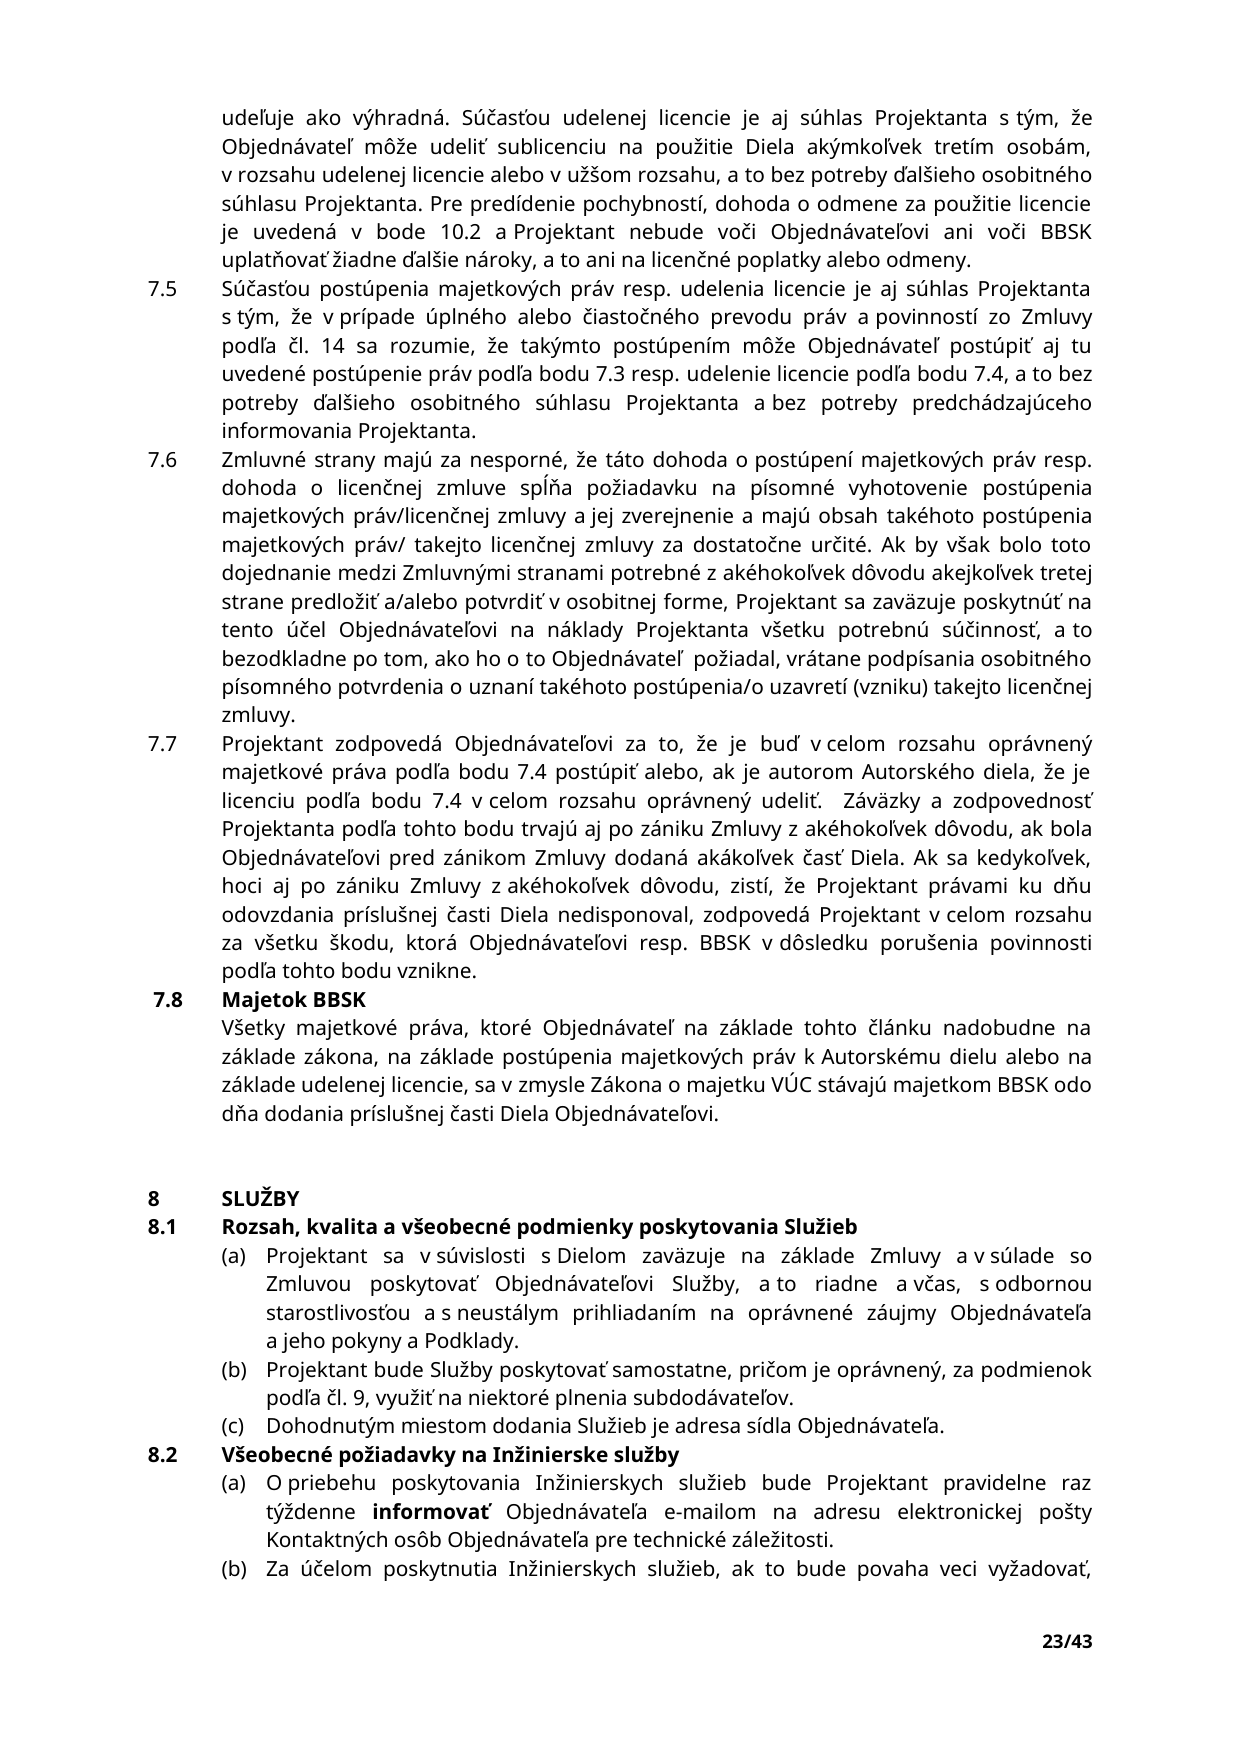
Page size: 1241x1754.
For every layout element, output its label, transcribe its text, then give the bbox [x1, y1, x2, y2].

text 7.7 Projektant zodpovedá Objednávateľovi za to, že je buď v celom rozsahu oprávnený majetkové práva podľa bodu 7.4 postúpiť alebo, ak je autorom Autorského diela, že je licenciu podľa bodu 7.4 v celom rozsahu oprávnený udeliť. Záväzky a zodpovednosť Projektanta podľa tohto bodu trvajú aj po zániku Zmluvy z akéhokoľvek dôvodu, ak bola Objednávateľovi pred zánikom Zmluvy dodaná akákoľvek časť Diela. Ak sa kedykoľvek, hoci aj po zániku Zmluvy z akéhokoľvek dôvodu, zistí, že Projektant právami ku dňu odovzdania príslušnej časti Diela nedisponoval, zodpovedá Projektant v celom rozsahu za všetku škodu, ktorá Objednávateľovi resp. BBSK v dôsledku porušenia povinnosti podľa tohto bodu vznikne. [148, 729, 1093, 985]
text 7.8 Majetok BBSK [148, 985, 1093, 1013]
text (b) Projektant bude Služby poskytovať samostatne, pričom je oprávnený, za podmienok podľa čl. 9, využiť na niektoré plnenia subdodávateľov. [221, 1355, 1093, 1412]
text 7.5 Súčasťou postúpenia majetkových práv resp. udelenia licencie je aj súhlas Projektanta s tým, že v prípade úplného alebo čiastočného prevodu práv a povinností zo Zmluvy podľa čl. 14 sa rozumie, že takýmto postúpením môže Objednávateľ postúpiť aj tu uvedené postúpenie práv podľa bodu 7.3 resp. udelenie licencie podľa bodu 7.4, a to bez potreby ďalšieho osobitného súhlasu Projektanta a bez potreby predchádzajúceho informovania Projektanta. [148, 274, 1093, 445]
text (c) Dohodnutým miestom dodania Služieb je adresa sídla Objednávateľa. [221, 1412, 1093, 1440]
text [148, 103, 1093, 274]
text 8.2 Všeobecné požiadavky na Inžinierske služby [148, 1440, 1093, 1468]
text 8 SLUŽBY [148, 1184, 1093, 1212]
text (a) Projektant sa v súvislosti s Dielom zaväzuje na základe Zmluvy a v súlade so Zmluvou poskytovať Objednávateľovi Služby, a to riadne a včas, s odbornou starostlivosťou a s neustálym prihliadaním na oprávnené záujmy Objednávateľa a jeho pokyny a Podklady. [221, 1241, 1093, 1355]
text (a) O priebehu poskytovania Inžinierskych služieb bude Projektant pravidelne raz týždenne informovať Objednávateľa e-mailom na adresu elektronickej pošty Kontaktných osôb Objednávateľa pre technické záležitosti. [221, 1468, 1093, 1554]
text Všetky majetkové práva, ktoré Objednávateľ na základe tohto článku nadobudne na základe zákona, na základe postúpenia majetkových práv k Autorskému dielu alebo na základe udelenej licencie, sa v zmysle Zákona o majetku VÚC stávajú majetkom BBSK odo dňa dodania príslušnej časti Diela Objednávateľovi. [148, 1013, 1093, 1127]
text 8.1 Rozsah, kvalita a všeobecné podmienky poskytovania Služieb [148, 1212, 1093, 1241]
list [221, 1554, 1093, 1582]
text 7.6 Zmluvné strany majú za nesporné, že táto dohoda o postúpení majetkových práv resp. dohoda o licenčnej zmluve spĺňa požiadavku na písomné vyhotovenie postúpenia majetkových práv/licenčnej zmluvy a jej zverejnenie a majú obsah takéhoto postúpenia majetkových práv/ takejto licenčnej zmluvy za dostatočne určité. Ak by však bolo toto dojednanie medzi Zmluvnými stranami potrebné z akéhokoľvek dôvodu akejkoľvek tretej strane predložiť a/alebo potvrdiť v osobitnej forme, Projektant sa zaväzuje poskytnúť na tento účel Objednávateľovi na náklady Projektanta všetku potrebnú súčinnosť, a to bezodkladne po tom, ako ho o to Objednávateľ požiadal, vrátane podpísania osobitného písomného potvrdenia o uznaní takéhoto postúpenia/o uzavretí (vzniku) takejto licenčnej zmluvy. [148, 445, 1093, 729]
